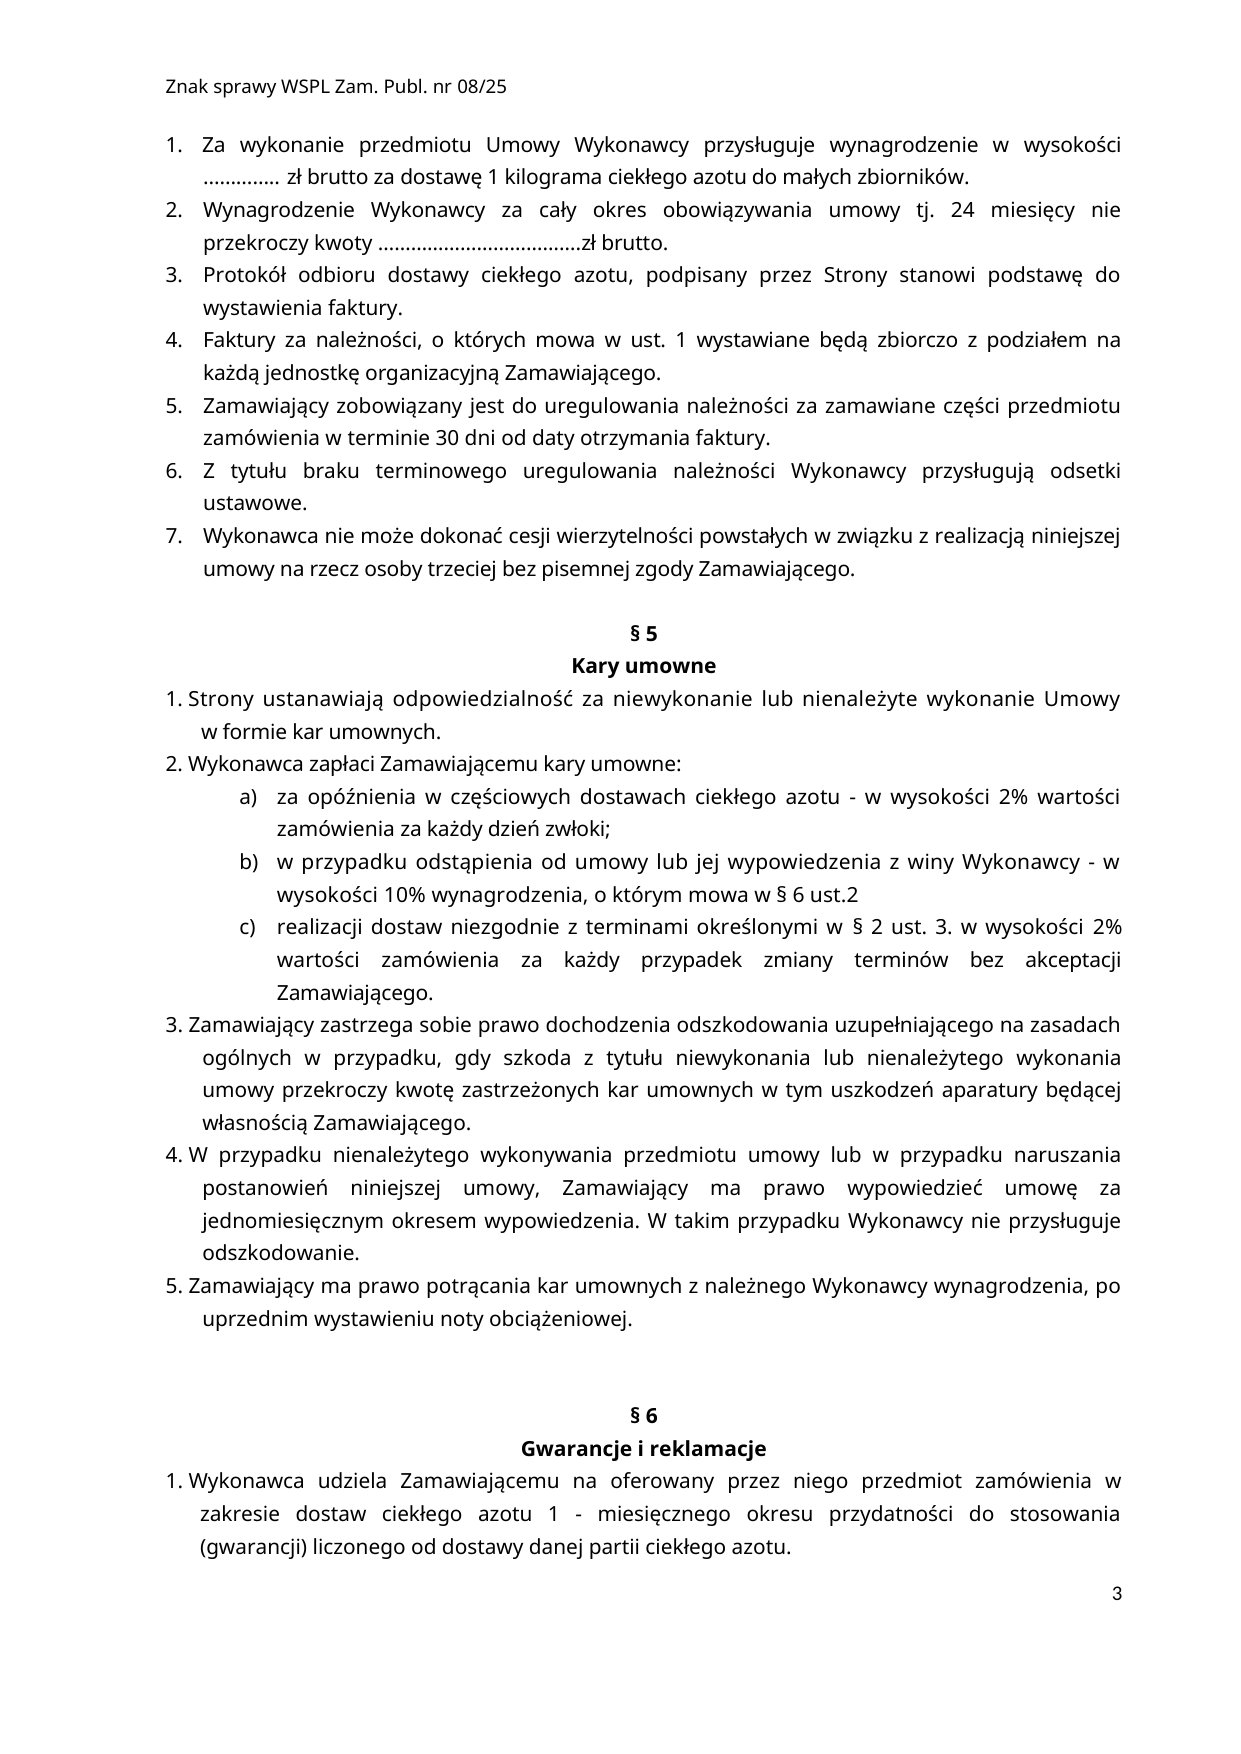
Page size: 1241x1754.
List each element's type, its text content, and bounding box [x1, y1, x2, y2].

list realizacji dostaw niezgodnie z terminami określonymi w § 2 ust. 3. w wysokości 2% wartości zamówienia za każdy przypadek zmiany terminów bez akceptacji Zamawiającego. [239, 912, 1122, 1006]
list Protokół odbioru dostawy ciekłego azotu, podpisany przez Strony stanowi podstawę do wystawienia faktury. [165, 260, 1122, 321]
text § 5 [165, 619, 1122, 647]
text Gwarancje i reklamacje [165, 1434, 1122, 1462]
list Zamawiający ma prawo potrącania kar umownych z należnego Wykonawcy wynagrodzenia, po uprzednim wystawieniu noty obciążeniowej. [165, 1271, 1122, 1332]
list za opóźnienia w częściowych dostawach ciekłego azotu - w wysokości 2% wartości zamówienia za każdy dzień zwłoki; [239, 782, 1122, 843]
list W przypadku nienależytego wykonywania przedmiotu umowy lub w przypadku naruszania postanowień niniejszej umowy, Zamawiający ma prawo wypowiedzieć umowę za jednomiesięcznym okresem wypowiedzenia. W takim przypadku Wykonawcy nie przysługuje odszkodowanie. [165, 1141, 1122, 1267]
list Zamawiający zastrzega sobie prawo dochodzenia odszkodowania uzupełniającego na zasadach ogólnych w przypadku, gdy szkoda z tytułu niewykonania lub nienależytego wykonania umowy przekroczy kwotę zastrzeżonych kar umownych w tym uszkodzeń aparatury będącej własnością Zamawiającego. [165, 1010, 1122, 1136]
list Wykonawca nie może dokonać cesji wierzytelności powstałych w związku z realizacją niniejszej umowy na rzecz osoby trzeciej bez pisemnej zgody Zamawiającego. [165, 521, 1122, 582]
list Wynagrodzenie Wykonawcy za cały okres obowiązywania umowy tj. 24 miesięcy nie przekroczy kwoty ……………………………….zł brutto. [165, 195, 1122, 256]
list Za wykonanie przedmiotu Umowy Wykonawcy przysługuje wynagrodzenie w wysokości ………….. zł brutto za dostawę 1 kilograma ciekłego azotu do małych zbiorników. [165, 130, 1122, 191]
list Wykonawca zapłaci Zamawiającemu kary umowne: [165, 749, 1122, 778]
list Z tytułu braku terminowego uregulowania należności Wykonawcy przysługują odsetki ustawowe. [165, 456, 1122, 517]
text § 6 [165, 1401, 1122, 1430]
list Zamawiający zobowiązany jest do uregulowania należności za zamawiane części przedmiotu zamówienia w terminie 30 dni od daty otrzymania faktury. [165, 391, 1122, 452]
list w przypadku odstąpienia od umowy lub jej wypowiedzenia z winy Wykonawcy - w wysokości 10% wynagrodzenia, o którym mowa w § 6 ust.2 [239, 847, 1122, 908]
list Strony ustanawiają odpowiedzialność za niewykonanie lub nienależyte wykonanie Umowy w formie kar umownych. [165, 684, 1122, 745]
list Faktury za należności, o których mowa w ust. 1 wystawiane będą zbiorczo z podziałem na każdą jednostkę organizacyjną Zamawiającego. [165, 326, 1122, 387]
list Wykonawca udziela Zamawiającemu na oferowany przez niego przedmiot zamówienia w zakresie dostaw ciekłego azotu 1 - miesięcznego okresu przydatności do stosowania (gwarancji) liczonego od dostawy danej partii ciekłego azotu. [165, 1467, 1122, 1560]
text Kary umowne [165, 652, 1122, 680]
